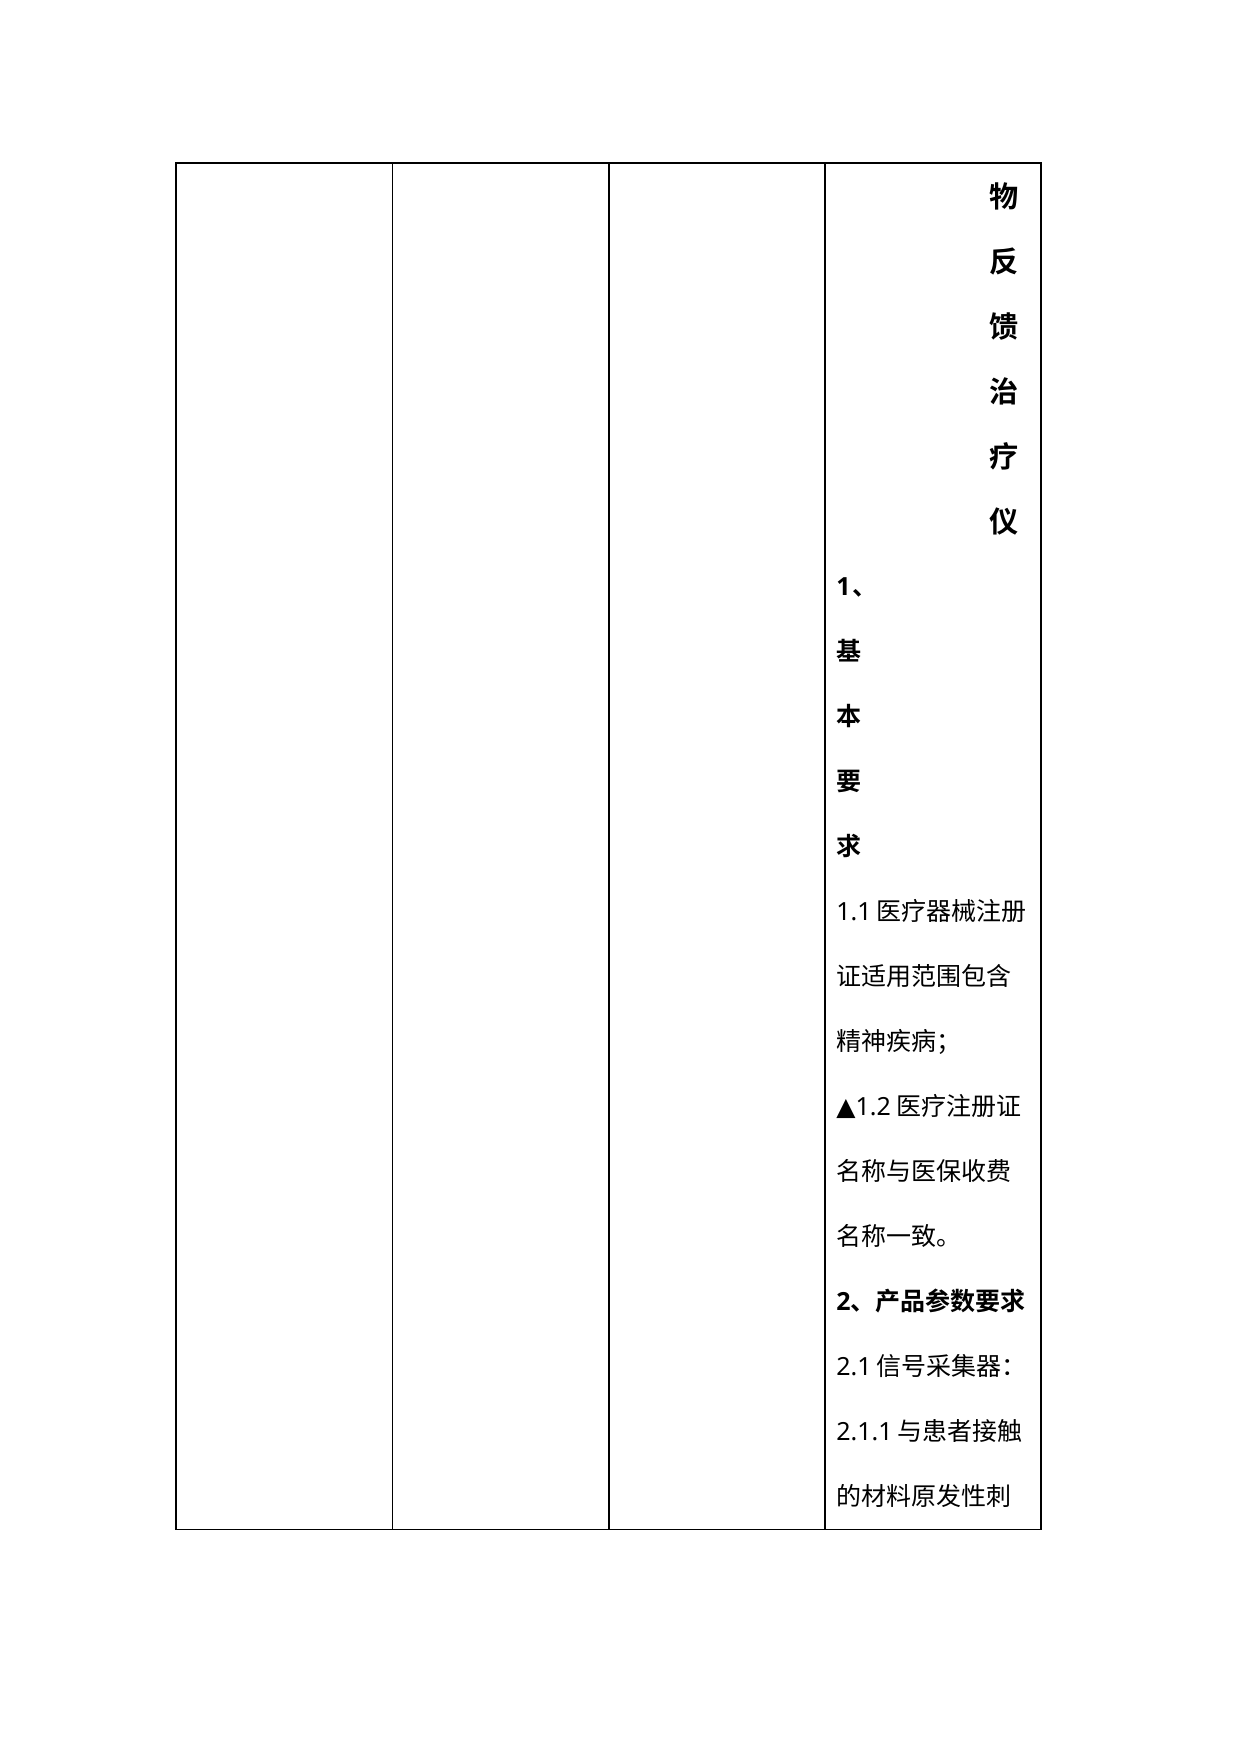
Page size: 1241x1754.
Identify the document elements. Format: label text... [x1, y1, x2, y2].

table_cell [177, 164, 392, 1528]
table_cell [610, 164, 824, 1528]
table_cell 1 [393, 164, 608, 1528]
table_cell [826, 164, 1040, 1528]
